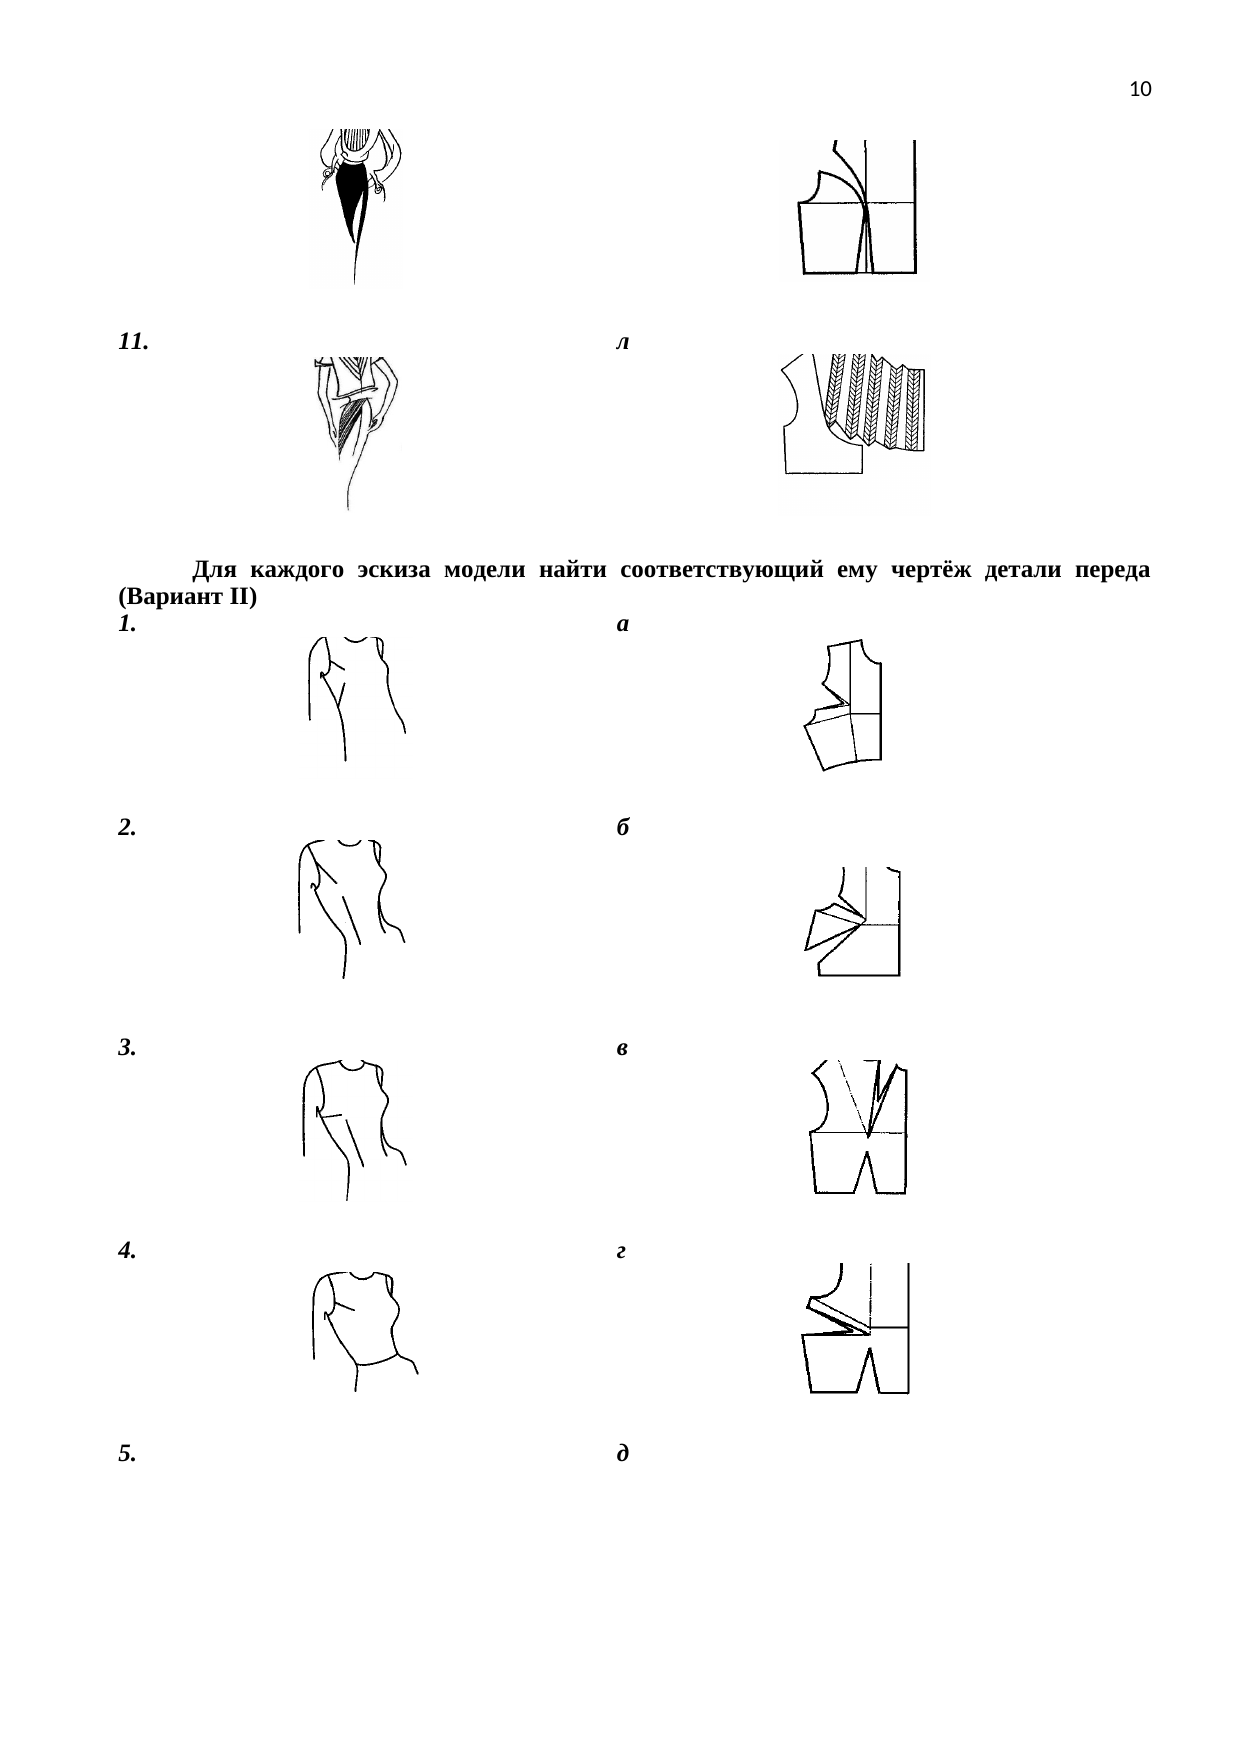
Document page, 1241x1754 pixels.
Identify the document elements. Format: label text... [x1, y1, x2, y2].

table_header 1. [107, 610, 605, 637]
text Для каждого эскиза модели найти соответствующий ему чертёж детали переда (Вариант II) [118, 556, 1152, 610]
table_cell [605, 1060, 1104, 1237]
picture [298, 1060, 414, 1202]
table_cell [107, 130, 605, 328]
table_cell [107, 1060, 605, 1237]
picture [298, 637, 414, 779]
picture [796, 1060, 913, 1202]
table_cell д [605, 1440, 1104, 1467]
table_cell г [605, 1237, 1104, 1263]
picture [790, 639, 919, 777]
table_cell [605, 637, 1104, 813]
table_cell б [605, 814, 1104, 840]
table_cell л [605, 328, 1104, 355]
table_cell в [605, 1033, 1104, 1060]
picture [295, 840, 417, 995]
picture [310, 357, 402, 515]
picture [778, 140, 931, 282]
table_cell [107, 355, 605, 556]
table_cell 3. [107, 1033, 605, 1060]
picture [790, 1263, 919, 1405]
table_cell [605, 355, 1104, 556]
picture [777, 354, 932, 516]
table_cell [107, 637, 605, 813]
table_cell [605, 1264, 1104, 1440]
table_header а [605, 610, 1104, 637]
table_cell 11. [107, 328, 605, 355]
table_cell [107, 1264, 605, 1440]
picture [308, 129, 404, 289]
table_cell 4. [107, 1237, 605, 1263]
picture [798, 867, 911, 979]
picture [291, 1272, 421, 1399]
table_cell [605, 840, 1104, 1033]
table_cell [107, 840, 605, 1033]
table_cell 5. [107, 1440, 605, 1467]
table_cell 2. [107, 814, 605, 840]
table_cell [605, 130, 1104, 328]
